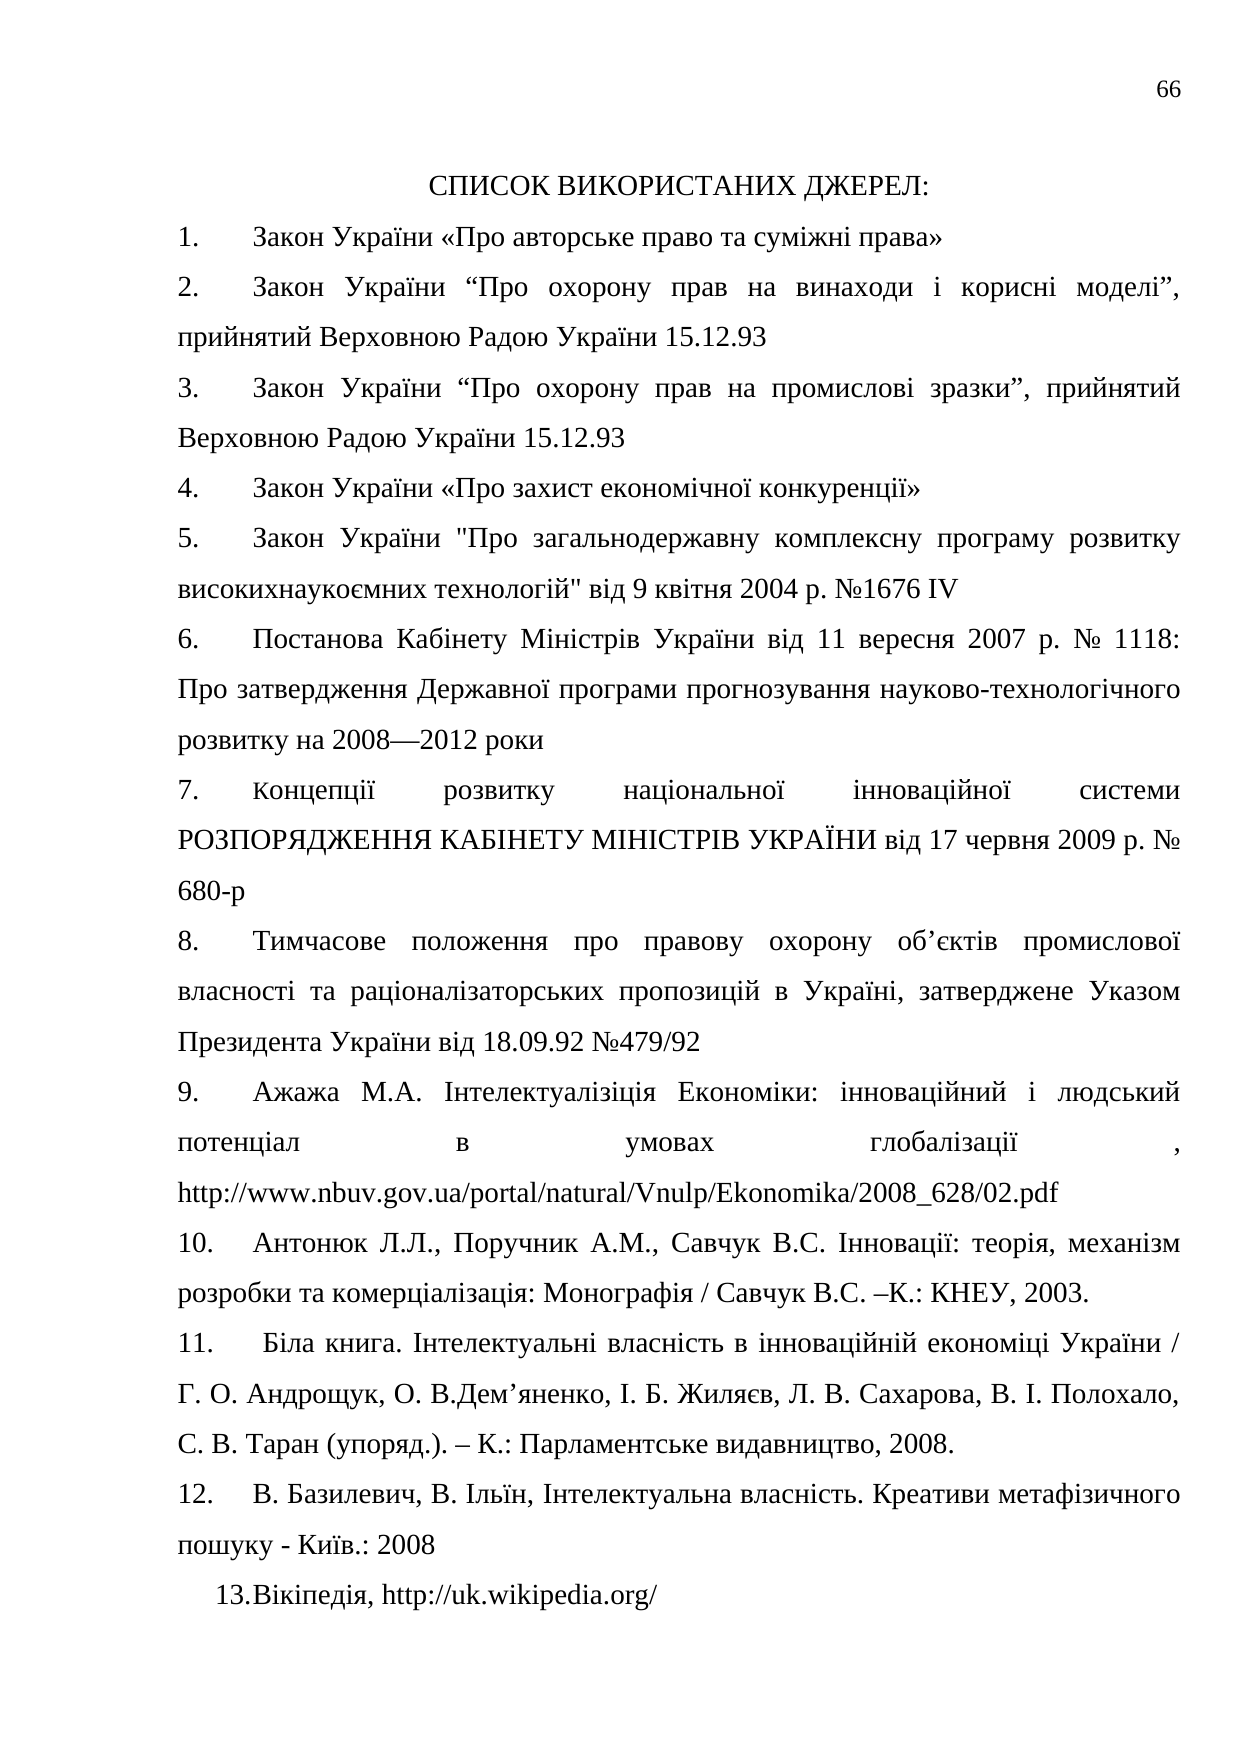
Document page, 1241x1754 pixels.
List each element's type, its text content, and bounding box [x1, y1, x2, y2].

list Вікіпедія, http://uk.wikipedia.org/ [215, 1577, 1181, 1611]
list Закон України "Про загальнодержавну комплексну програму розвитку високихнаукоємних технологій" від 9 квітня 2004 р. №1676 IV [177, 521, 1181, 604]
list В. Базилевич, В. Ільїн, Інтелектуальна власність. Креативи метафізичного пошуку - Київ.: 2008 [177, 1477, 1181, 1560]
list Антонюк Л.Л., Поручник А.М., Савчук В.С. Інновації: теорія, механізм розробки та комерціалізація: Монографія / Савчук В.С. –К.: КНЕУ, 2003. [177, 1225, 1181, 1309]
list Закон України “Про охорону прав на промислові зразки”, прийнятий Верховною Радою України 15.12.93 [177, 370, 1181, 453]
list Постанова Кабінету Міністрів України від 11 вересня 2007 р. № 1118: Про затвердження Державної програми прогнозування науково-технологічного розвитку на 2008—2012 роки [177, 621, 1181, 755]
list Закон України «Про авторське право та суміжні права» [177, 219, 1181, 252]
list Закон України “Про охорону прав на винаходи і корисні моделі”, прийнятий Верховною Радою України 15.12.93 [177, 269, 1181, 353]
list Ажажа М.А. Інтелектуалізіція Економіки: інноваційний і людський потенціал в умовах глобалізації , http://www.nbuv.gov.ua/portal/natural/Vnulp/Ekonomika/2008_628/02.pdf [177, 1074, 1181, 1208]
list Тимчасове положення про правову охорону об’єктів промислової власності та раціоналізаторських пропозицій в Україні, затверджене Указом Президента України від 18.09.92 №479/92 [177, 923, 1181, 1057]
list Закон України «Про захист економічної конкуренції» [177, 470, 1181, 504]
list Біла книга. Інтелектуальні власність в інноваційній економіці України / Г. О. Андрощук, О. В.Дем’яненко, І. Б. Жиляєв, Л. В. Сахарова, В. І. Полохало, С. В. Таран (упоряд.). – К.: Парламентське видавництво, 2008. [177, 1326, 1181, 1460]
text СПИСОК ВИКОРИСТАНИХ ДЖЕРЕЛ: [177, 168, 1181, 202]
list Концепції розвитку національної інноваційної системи РОЗПОРЯДЖЕННЯ КАБІНЕТУ МІНІСТРІВ УКРАЇНИ від 17 червня 2009 р. № 680-р [177, 772, 1181, 906]
